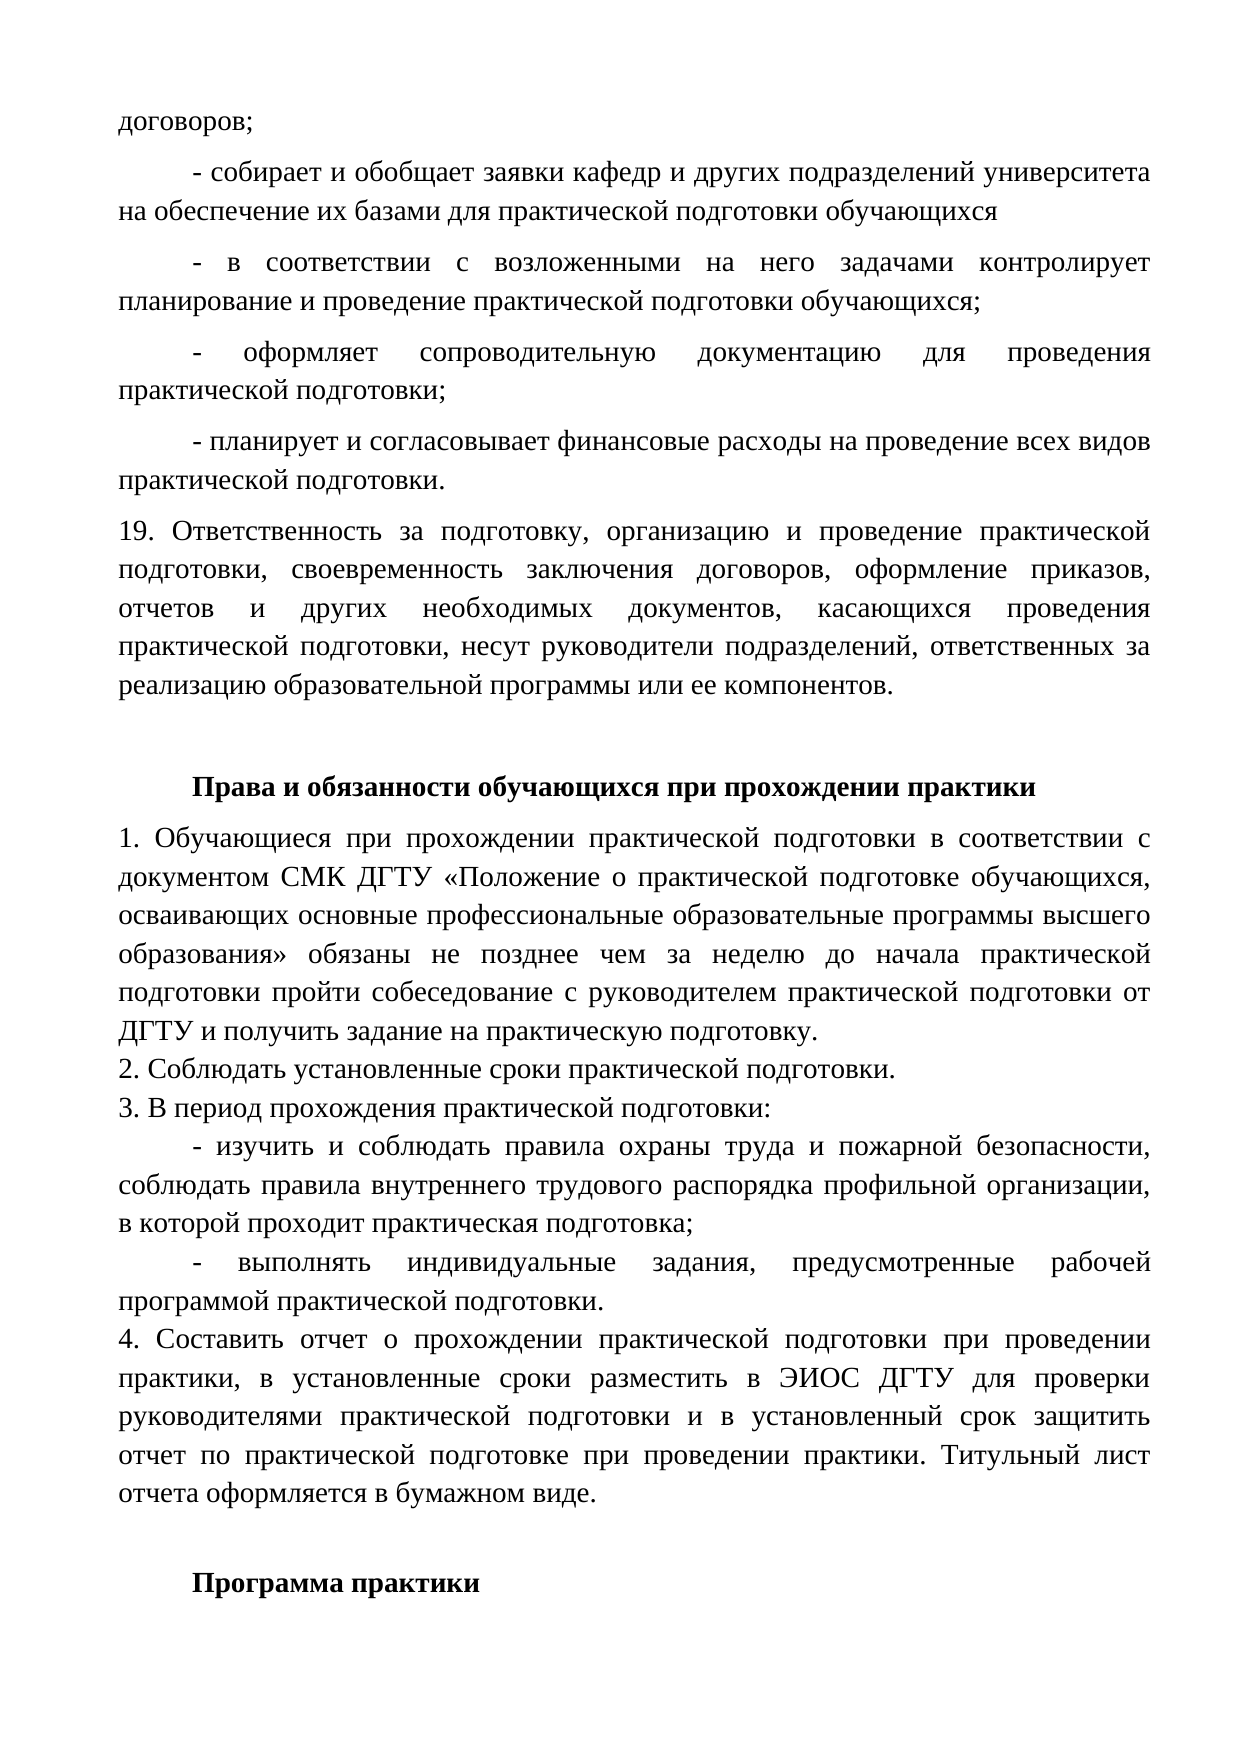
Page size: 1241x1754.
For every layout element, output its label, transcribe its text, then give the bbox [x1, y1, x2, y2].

text Права и обязанности обучающихся при прохождении практики [118, 769, 1152, 803]
text - оформляет сопроводительную документацию для проведения практической подготовки; [118, 334, 1152, 406]
text Программа практики [118, 1565, 1152, 1598]
text 2. Соблюдать установленные сроки практической подготовки. [118, 1051, 1152, 1085]
text - выполнять индивидуальные задания, предусмотренные рабочей программой практической подготовки. [118, 1244, 1152, 1316]
text 19. Ответственность за подготовку, организацию и проведение практической подготовки, своевременность заключения договоров, оформление приказов, отчетов и других необходимых документов, касающихся проведения практической подготовки, несут руководители подразделений, ответственных за реализацию образовательной программы или ее компонентов. [118, 513, 1152, 701]
text 4. Составить отчет о прохождении практической подготовки при проведении практики, в установленные сроки разместить в ЭИОС ДГТУ для проверки руководителями практической подготовки и в установленный срок защитить отчет по практической подготовке при проведении практики. Титульный лист отчета оформляется в бумажном виде. [118, 1321, 1152, 1509]
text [118, 103, 1152, 137]
text - в соответствии с возложенными на него задачами контролирует планирование и проведение практической подготовки обучающихся; [118, 244, 1152, 316]
text 1. Обучающиеся при прохождении практической подготовки в соответствии с документом СМК ДГТУ «Положение о практической подготовке обучающихся, осваивающих основные профессиональные образовательные программы высшего образования» обязаны не позднее чем за неделю до начала практической подготовки пройти собеседование с руководителем практической подготовки от ДГТУ и получить задание на практическую подготовку. [118, 820, 1152, 1046]
text - планирует и согласовывает финансовые расходы на проведение всех видов практической подготовки. [118, 423, 1152, 495]
text - собирает и обобщает заявки кафедр и других подразделений университета на обеспечение их базами для практической подготовки обучающихся [118, 154, 1152, 227]
text - изучить и соблюдать правила охраны труда и пожарной безопасности, соблюдать правила внутреннего трудового распорядка профильной организации, в которой проходит практическая подготовка; [118, 1128, 1152, 1239]
text 3. В период прохождения практической подготовки: [118, 1090, 1152, 1123]
